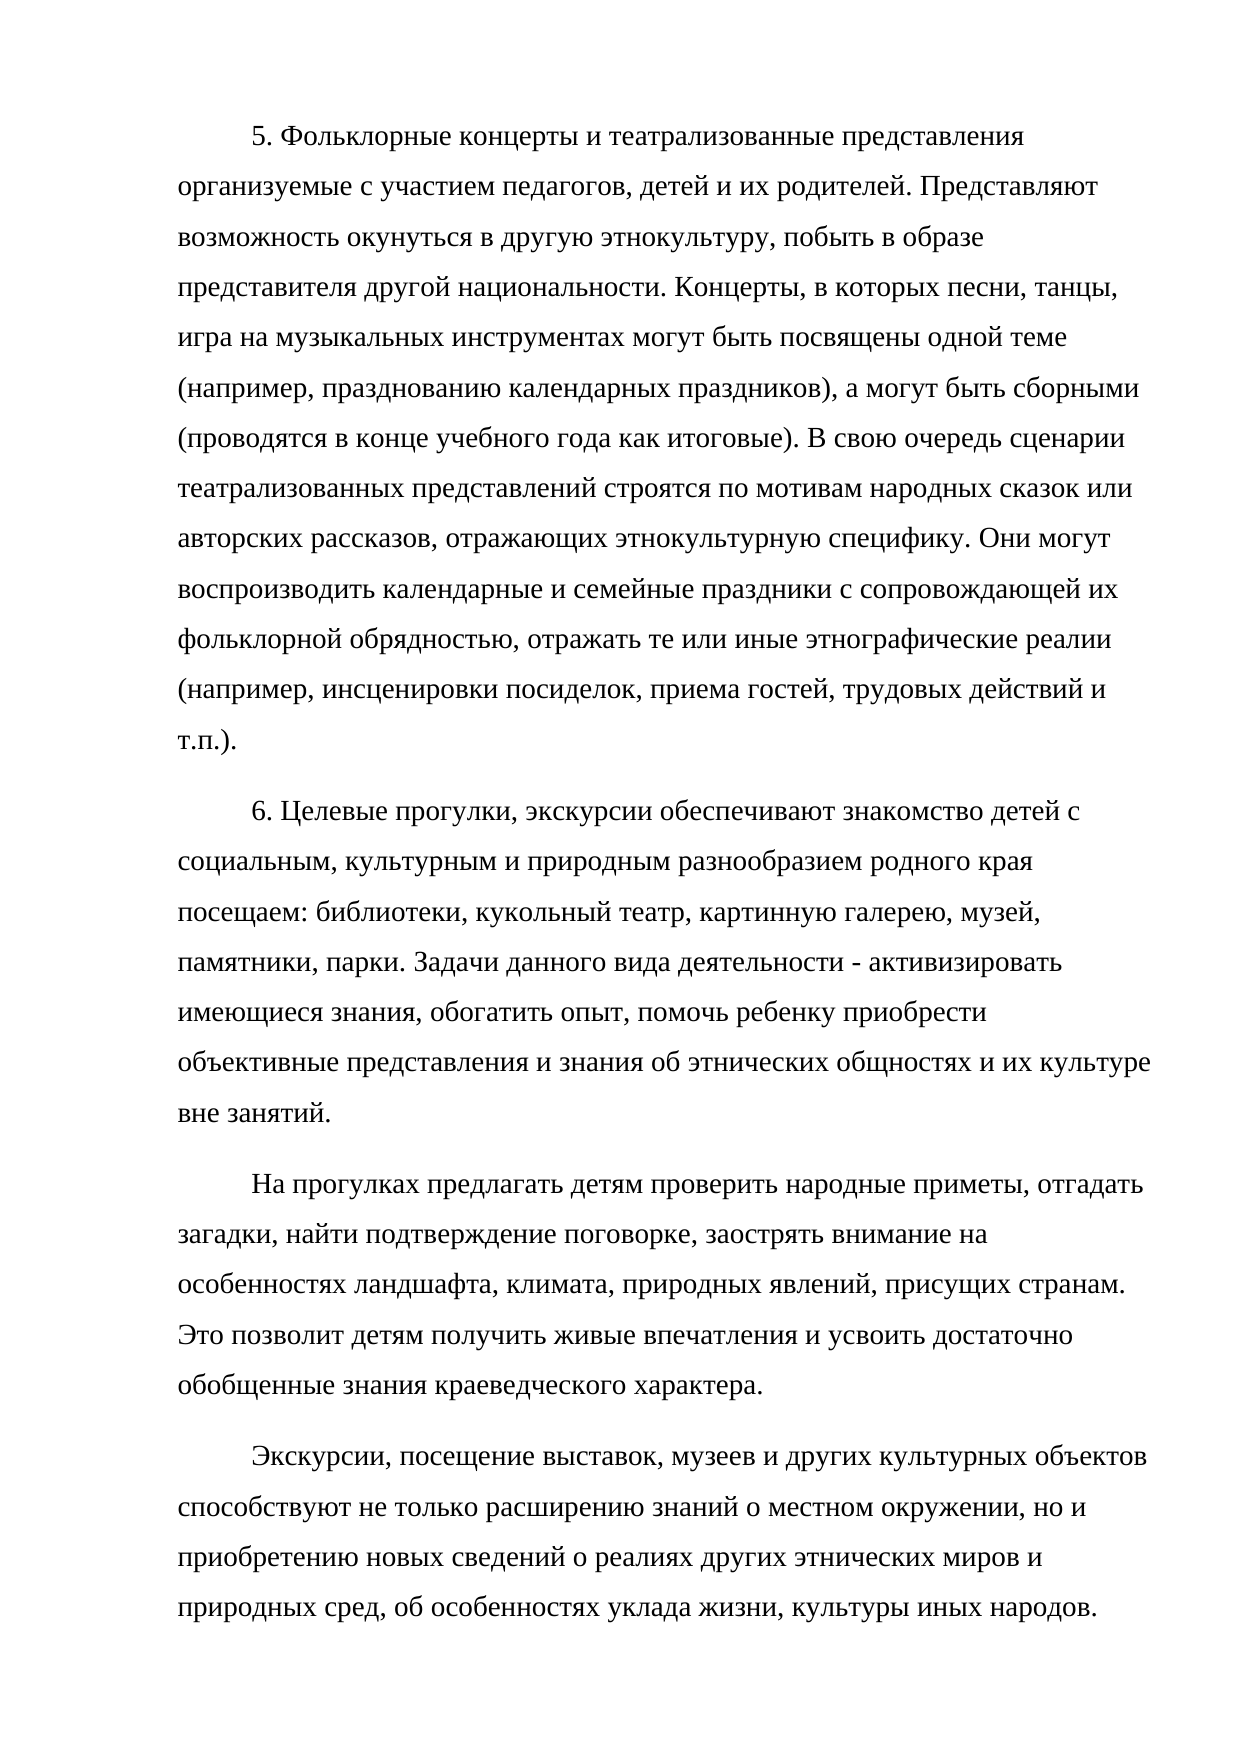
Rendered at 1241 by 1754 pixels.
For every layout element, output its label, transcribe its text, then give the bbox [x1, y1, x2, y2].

text 5. Фольклорные концерты и театрализованные представления организуемые с участием педагогов, детей и их родителей. Представляют возможность окунуться в другую этнокультуру, побыть в образе представителя другой национальности. Концерты, в которых песни, танцы, игра на музыкальных инструментах могут быть посвящены одной теме (например, празднованию календарных праздников), а могут быть сборными (проводятся в конце учебного года как итоговые). В свою очередь сценарии театрализованных представлений строятся по мотивам народных сказок или авторских рассказов, отражающих этнокультурную специфику. Они могут воспроизводить календарные и семейные праздники с сопровождающей их фольклорной обрядностью, отражать те или иные этнографические реалии (например, инсценировки посиделок, приема гостей, трудовых действий и т.п.). [177, 118, 1152, 755]
text На прогулках предлагать детям проверить народные приметы, отгадать загадки, найти подтверждение поговорке, заострять внимание на особенностях ландшафта, климата, природных явлений, присущих странам. Это позволит детям получить живые впечатления и усвоить достаточно обобщенные знания краеведческого характера. [177, 1166, 1152, 1401]
text Экскурсии, посещение выставок, музеев и других культурных объектов способствуют не только расширению знаний о местном окружении, но и приобретению новых сведений о реалиях других этнических миров и природных сред, об особенностях уклада жизни, культуры иных народов. [177, 1438, 1152, 1623]
text 6. Целевые прогулки, экскурсии обеспечивают знакомство детей с социальным, культурным и природным разнообразием родного края посещаем: библиотеки, кукольный театр, картинную галерею, музей, памятники, парки. Задачи данного вида деятельности - активизировать имеющиеся знания, обогатить опыт, помочь ребенку приобрести объективные представления и знания об этнических общностях и их культуре вне занятий. [177, 793, 1152, 1128]
